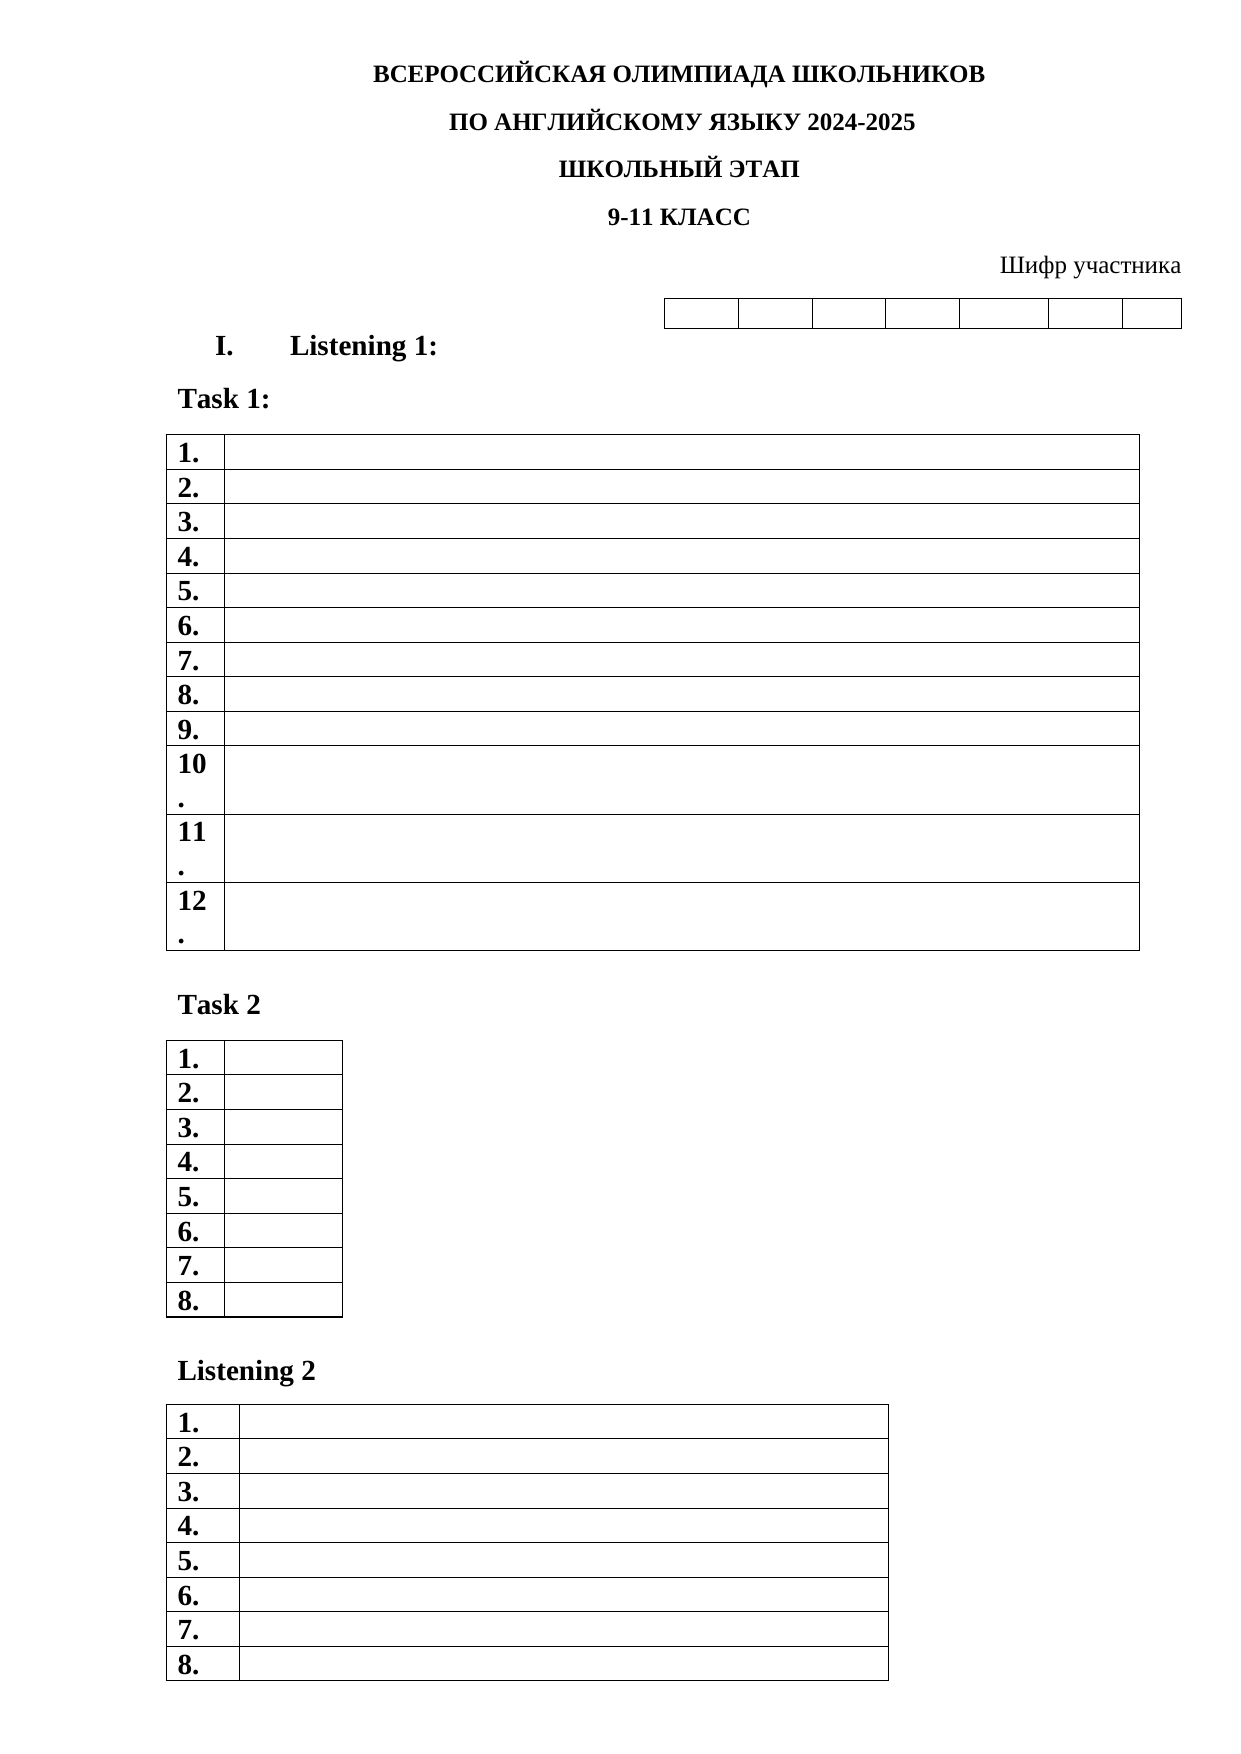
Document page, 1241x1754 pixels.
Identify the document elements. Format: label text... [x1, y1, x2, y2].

table_cell [225, 1075, 342, 1109]
text ШКОЛЬНЫЙ ЭТАП [177, 154, 1181, 183]
table_header [886, 299, 959, 327]
table_cell 5. [167, 1179, 224, 1213]
table_cell [225, 643, 1139, 676]
table_header [1049, 299, 1122, 327]
table_header [225, 1041, 342, 1074]
table_cell 4. [167, 539, 224, 572]
table_header [1123, 299, 1181, 327]
table_cell 6. [167, 608, 224, 642]
table_cell 12. [167, 883, 224, 950]
table_header [225, 435, 1139, 469]
table_header [960, 299, 1048, 327]
table_cell 2. [167, 1439, 239, 1473]
table_cell [225, 1179, 342, 1213]
table_cell 2. [167, 470, 224, 503]
table_cell [225, 574, 1139, 607]
table_cell 4. [167, 1509, 239, 1542]
table_cell [225, 504, 1139, 538]
table_cell [225, 815, 1139, 882]
table_cell [225, 1214, 342, 1247]
table_header 1. [167, 1041, 224, 1074]
text ВСЕРОССИЙСКАЯ ОЛИМПИАДА ШКОЛЬНИКОВ [177, 59, 1181, 88]
table_cell [240, 1543, 888, 1577]
table_cell [240, 1647, 888, 1680]
text Шифр участника [177, 250, 1181, 279]
table_cell 7. [167, 1612, 239, 1646]
table_header [240, 1405, 888, 1438]
table_cell [225, 1248, 342, 1282]
table_header [813, 299, 885, 327]
table_cell [240, 1509, 888, 1542]
text 9-11 КЛАСС [177, 202, 1181, 231]
table_cell [225, 1283, 342, 1316]
table_cell [240, 1439, 888, 1473]
table_cell 10. [167, 746, 224, 813]
table_cell 8. [167, 1647, 239, 1680]
table_cell [225, 712, 1139, 745]
table_cell [240, 1474, 888, 1507]
table_cell [225, 883, 1139, 950]
table_cell 6. [167, 1578, 239, 1611]
table_cell [225, 608, 1139, 642]
table_cell 6. [167, 1214, 224, 1247]
table_cell [225, 1110, 342, 1143]
table_cell [225, 1145, 342, 1178]
table_header [739, 299, 812, 327]
list Listening 1: [215, 328, 1181, 362]
table_cell 5. [167, 1543, 239, 1577]
table_cell 2. [167, 1075, 224, 1109]
table_cell 7. [167, 1248, 224, 1282]
table_cell [225, 677, 1139, 711]
table_cell [225, 539, 1139, 572]
table_cell 3. [167, 1474, 239, 1507]
text ПО АНГЛИЙСКОМУ ЯЗЫКУ 2024-2025 [177, 107, 1181, 136]
text Task 1: [177, 381, 1181, 415]
table_cell [240, 1578, 888, 1611]
table_cell 7. [167, 643, 224, 676]
table_cell [240, 1612, 888, 1646]
table_cell 9. [167, 712, 224, 745]
table_header 1. [167, 435, 224, 469]
table_cell 11. [167, 815, 224, 882]
table_header 1. [167, 1405, 239, 1438]
table_cell 4. [167, 1145, 224, 1178]
table_header [665, 299, 738, 327]
table_cell 3. [167, 504, 224, 538]
text Listening 2 [177, 1353, 1181, 1387]
table_cell 5. [167, 574, 224, 607]
table_cell 8. [167, 1283, 224, 1316]
table_cell 8. [167, 677, 224, 711]
table_cell [225, 746, 1139, 813]
text Task 2 [177, 987, 1181, 1020]
table_cell [225, 470, 1139, 503]
table_cell 3. [167, 1110, 224, 1143]
